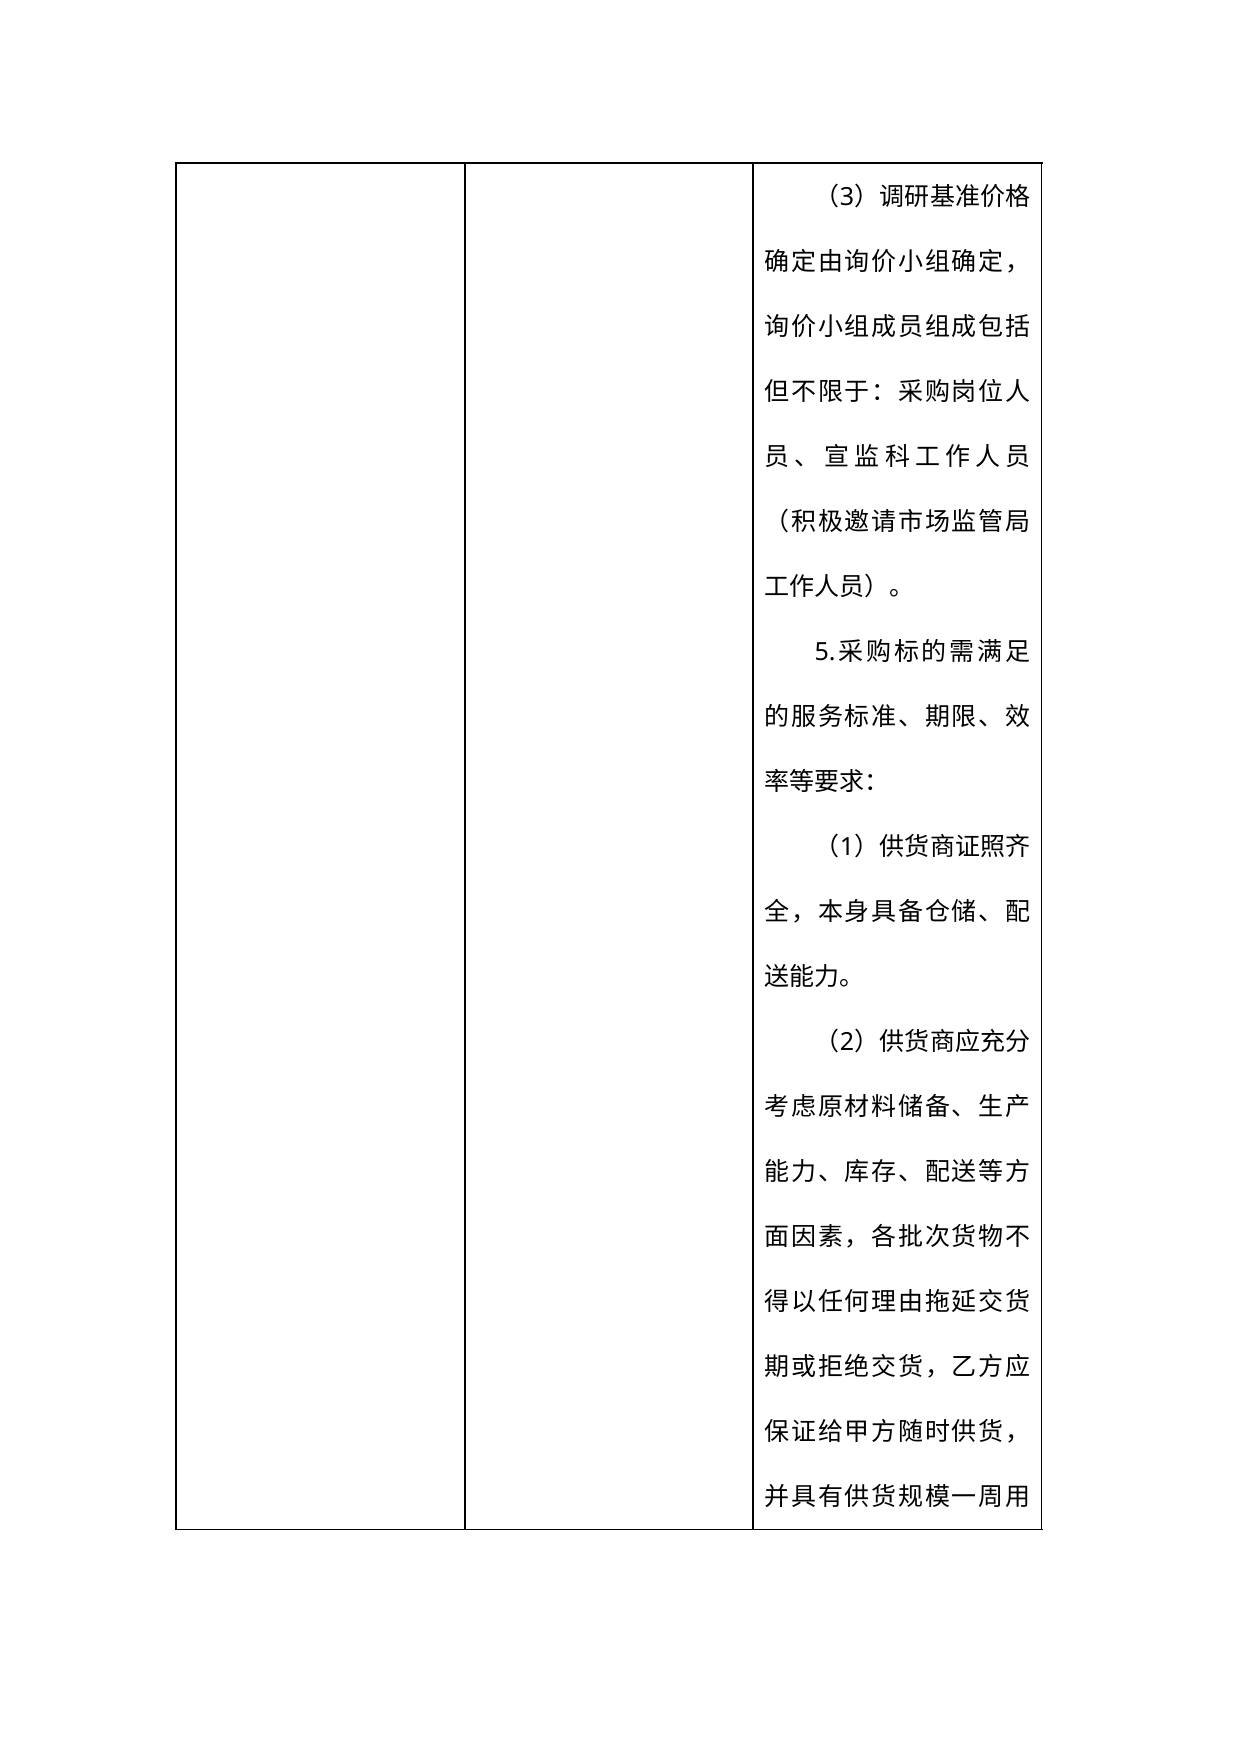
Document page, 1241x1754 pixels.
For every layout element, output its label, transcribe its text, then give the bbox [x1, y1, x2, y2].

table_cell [754, 164, 1041, 1528]
table_cell [466, 164, 752, 1528]
table_cell 1 [177, 164, 464, 1528]
